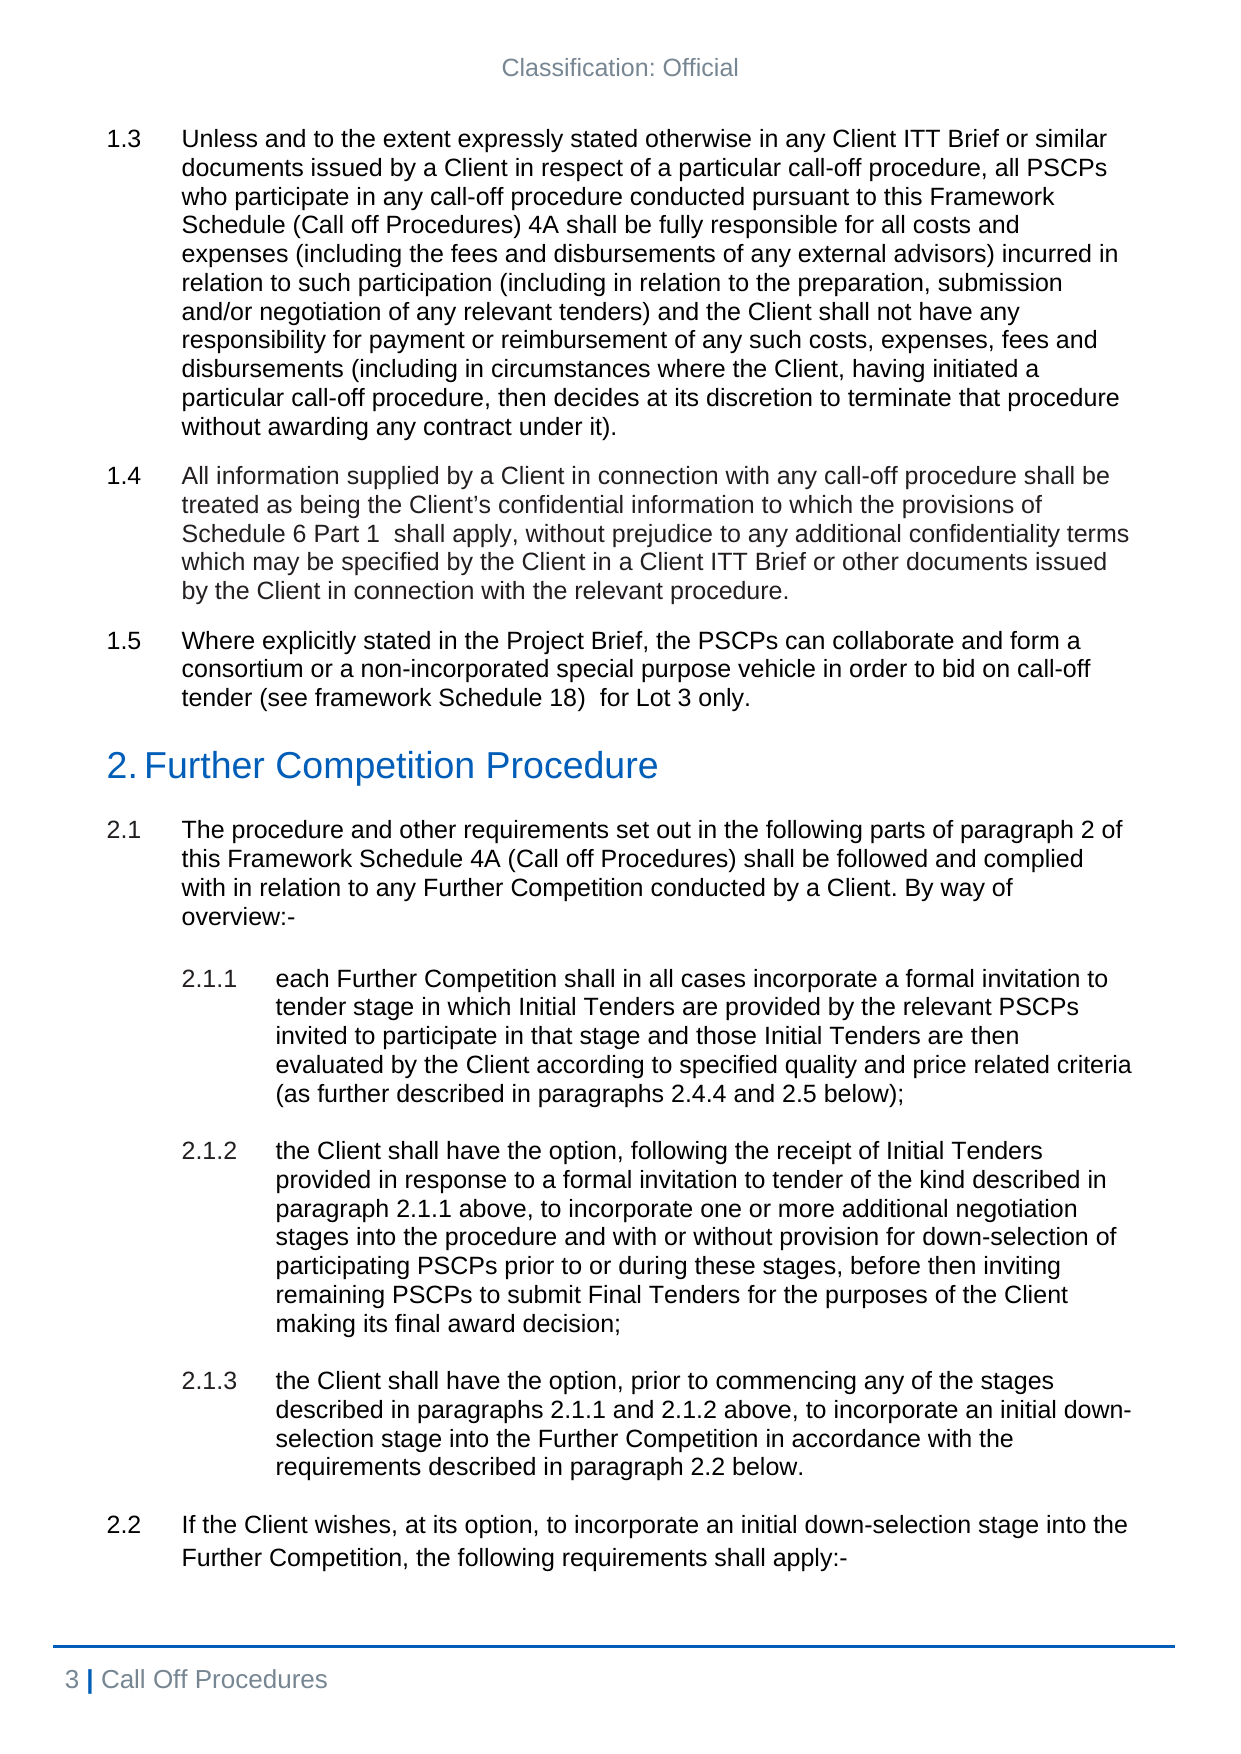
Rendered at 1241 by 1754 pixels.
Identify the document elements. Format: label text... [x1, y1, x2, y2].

list the Client shall have the option, following the receipt of Initial Tenders provided in response to a formal invitation to tender of the kind described in paragraph 2.1.1 above, to incorporate one or more additional negotiation stages into the procedure and with or without provision for down-selection of participating PSCPs prior to or during these stages, before then inviting remaining PSCPs to submit Final Tenders for the purposes of the Client making its final award decision; [181, 1136, 1134, 1337]
list the Client shall have the option, prior to commencing any of the stages described in paragraphs 2.1.1 and 2.1.2 above, to incorporate an initial down-selection stage into the Further Competition in accordance with the requirements described in paragraph 2.2 below. [181, 1366, 1134, 1481]
list The procedure and other requirements set out in the following parts of paragraph 2 of this Framework Schedule 4A (Call off Procedures) shall be followed and complied with in relation to any Further Competition conducted by a Client. By way of overview:- [106, 816, 1134, 931]
list each Further Competition shall in all cases incorporate a formal invitation to tender stage in which Initial Tenders are provided by the relevant PSCPs invited to participate in that stage and those Initial Tenders are then evaluated by the Client according to specified quality and price related criteria (as further described in paragraphs 2.4.4 and 2.5 below); [181, 963, 1134, 1107]
subtitle Further Competition Procedure [106, 743, 1134, 786]
list If the Client wishes, at its option, to incorporate an initial down-selection stage into the Further Competition, the following requirements shall apply:- [106, 1510, 1134, 1572]
list Unless and to the extent expressly stated otherwise in any Client ITT Brief or similar documents issued by a Client in respect of a particular call-off procedure, all PSCPs who participate in any call-off procedure conducted pursuant to this Framework Schedule (Call off Procedures) 4A shall be fully responsible for all costs and expenses (including the fees and disbursements of any external advisors) incurred in relation to such participation (including in relation to the preparation, submission and/or negotiation of any relevant tenders) and the Client shall not have any responsibility for payment or reimbursement of any such costs, expenses, fees and disbursements (including in circumstances where the Client, having initiated a particular call-off procedure, then decides at its discretion to terminate that procedure without awarding any contract under it). [106, 124, 1134, 440]
